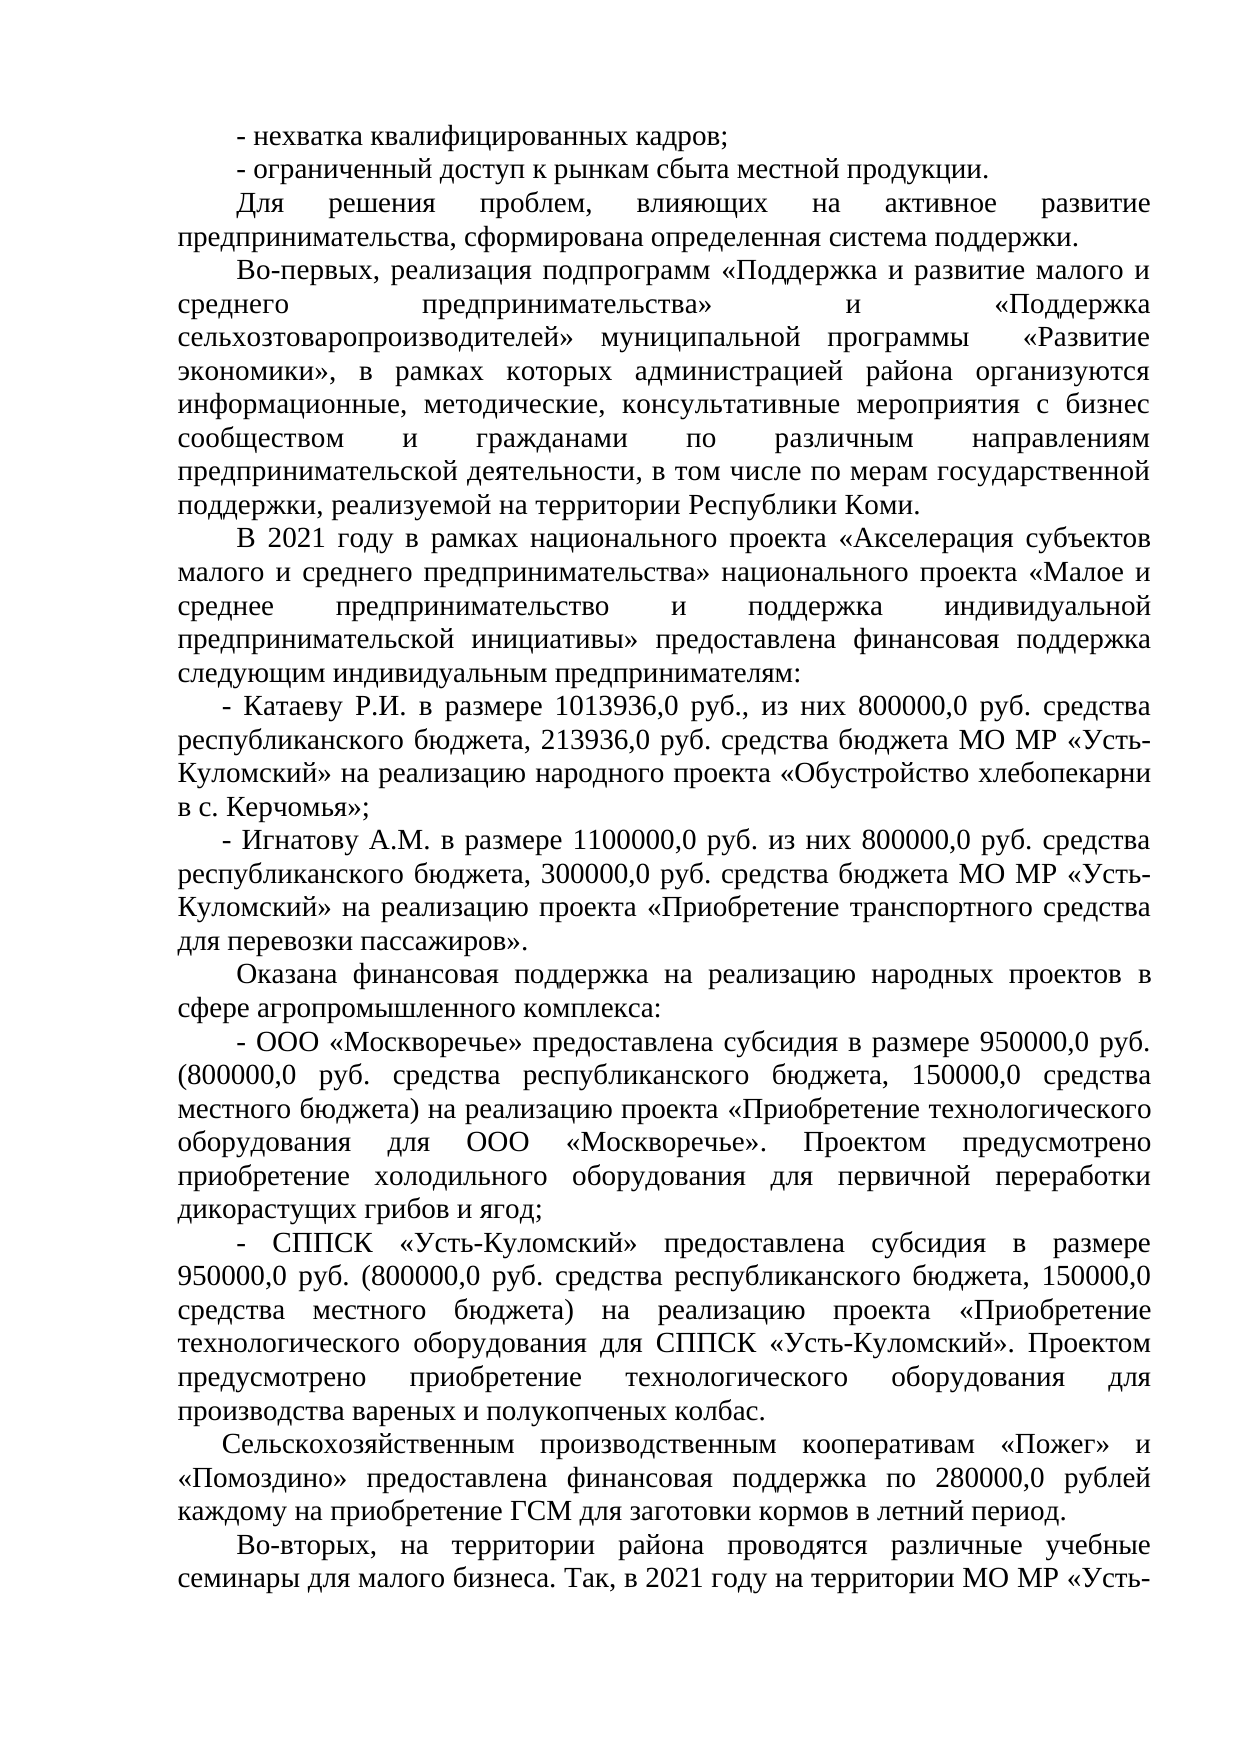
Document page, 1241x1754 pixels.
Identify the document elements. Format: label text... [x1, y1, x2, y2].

text - нехватка квалифицированных кадров; [177, 118, 1152, 152]
text - СППСК «Усть-Куломский» предоставлена субсидия в размере 950000,0 руб. (800000,0 руб. средства республиканского бюджета, 150000,0 средства местного бюджета) на реализацию проекта «Приобретение технологического оборудования для СППСК «Усть-Куломский». Проектом предусмотрено приобретение технологического оборудования для производства вареных и полукопченых колбас. [177, 1225, 1152, 1426]
text - ограниченный доступ к рынкам сбыта местной продукции. [177, 152, 1152, 185]
text Во-первых, реализация подпрограмм «Поддержка и развитие малого и среднего предпринимательства» и «Поддержка сельхозтоваропроизводителей» муниципальной программы «Развитие экономики», в рамках которых администрацией района организуются информационные, методические, консультативные мероприятия с бизнес сообществом и гражданами по различным направлениям предпринимательской деятельности, в том числе по мерам государственной поддержки, реализуемой на территории Республики Коми. [177, 252, 1152, 521]
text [177, 1527, 1152, 1594]
text - Игнатову А.М. в размере 1100000,0 руб. из них 800000,0 руб. средства республиканского бюджета, 300000,0 руб. средства бюджета МО МР «Усть-Куломский» на реализацию проекта «Приобретение транспортного средства для перевозки пассажиров». [177, 822, 1152, 957]
text Для решения проблем, влияющих на активное развитие предпринимательства, сформирована определенная система поддержки. [177, 185, 1152, 252]
text Сельскохозяйственным производственным кооперативам «Пожег» и «Помоздино» предоставлена финансовая поддержка по 280000,0 рублей каждому на приобретение ГСМ для заготовки кормов в летний период. [177, 1426, 1152, 1527]
text В 2021 году в рамках национального проекта «Акселерация субъектов малого и среднего предпринимательства» национального проекта «Малое и среднее предпринимательство и поддержка индивидуальной предпринимательской инициативы» предоставлена финансовая поддержка следующим индивидуальным предпринимателям: [177, 521, 1152, 688]
text - Катаеву Р.И. в размере 1013936,0 руб., из них 800000,0 руб. средства республиканского бюджета, 213936,0 руб. средства бюджета МО МР «Усть-Куломский» на реализацию народного проекта «Обустройство хлебопекарни в с. Керчомья»; [177, 688, 1152, 822]
text - ООО «Москворечье» предоставлена субсидия в размере 950000,0 руб. (800000,0 руб. средства республиканского бюджета, 150000,0 средства местного бюджета) на реализацию проекта «Приобретение технологического оборудования для ООО «Москворечье». Проектом предусмотрено приобретение холодильного оборудования для первичной переработки дикорастущих грибов и ягод; [177, 1024, 1152, 1225]
text Оказана финансовая поддержка на реализацию народных проектов в сфере агропромышленного комплекса: [177, 957, 1152, 1024]
